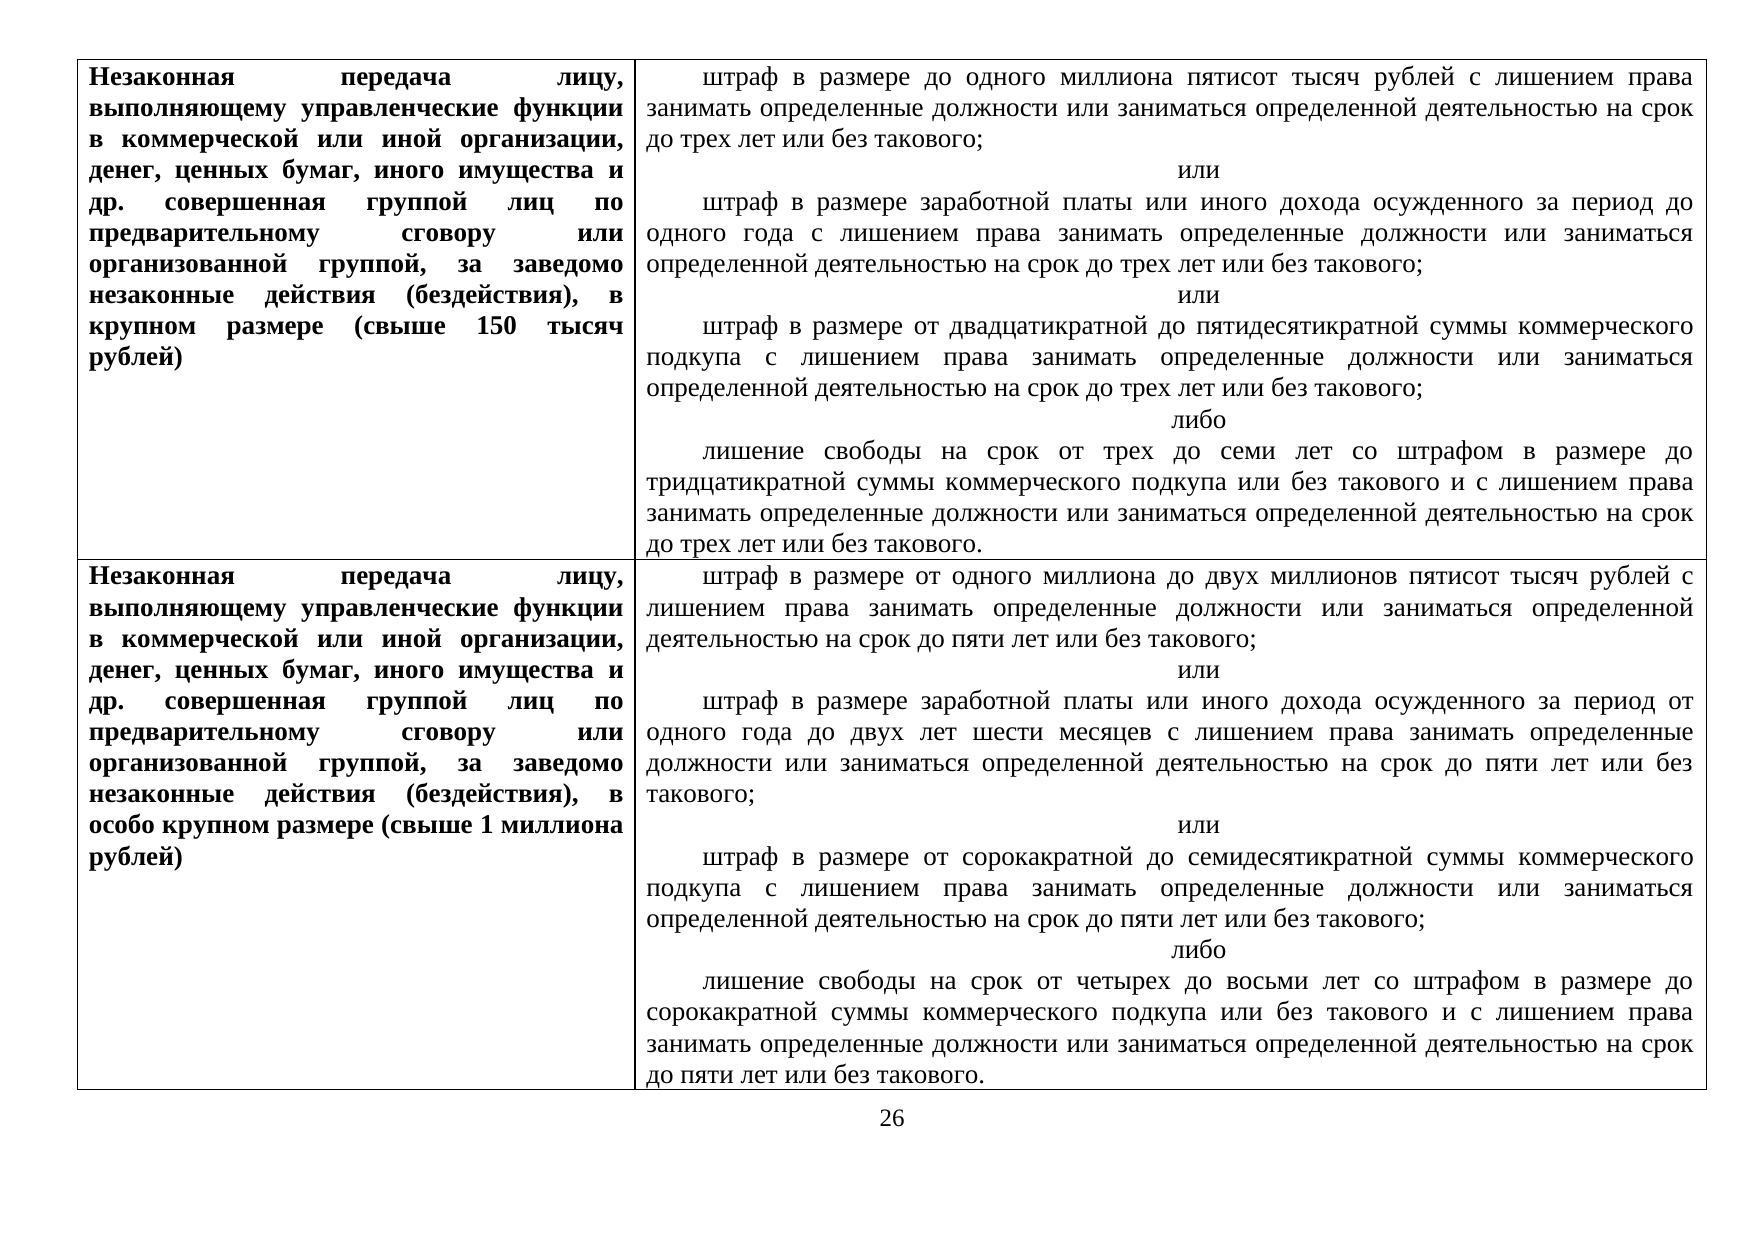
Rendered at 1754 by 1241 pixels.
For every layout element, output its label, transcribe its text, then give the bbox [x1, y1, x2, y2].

table_cell Незаконная передача лицу, выполняющему управленческие функции в коммерческой или иной организации, денег, ценных бумаг, иного имущества и др. совершенная группой лиц по предварительному сговору или организованной группой, за заведомо незаконные действия (бездействия), в особо крупном размере (свыше 1 миллиона рублей) [78, 560, 634, 1089]
table_cell штраф в размере от одного миллиона до двух миллионов пятисот тысяч рублей с лишением права занимать определенные должности или заниматься определенной деятельностью на срок до пяти лет или без такового; или штраф в размере заработной платы или иного дохода осужденного за период от одного года до двух лет шести месяцев с лишением права занимать определенные должности или заниматься определенной деятельностью на срок до пяти лет или без такового; или штраф в размере от сорокакратной до семидесятикратной суммы коммерческого подкупа с лишением права занимать определенные должности или заниматься определенной деятельностью на срок до пяти лет или без такового; либо лишение свободы на срок от четырех до восьми лет со штрафом в размере до сорокакратной суммы коммерческого подкупа или без такового и с лишением права занимать определенные должности или заниматься определенной деятельностью на срок до пяти лет или без такового. [636, 560, 1706, 1089]
table_cell штраф в размере до одного миллиона пятисот тысяч рублей с лишением права занимать определенные должности или заниматься определенной деятельностью на срок до трех лет или без такового; или штраф в размере заработной платы или иного дохода осужденного за период до одного года с лишением права занимать определенные должности или заниматься определенной деятельностью на срок до трех лет или без такового; или штраф в размере от двадцатикратной до пятидесятикратной суммы коммерческого подкупа с лишением права занимать определенные должности или заниматься определенной деятельностью на срок до трех лет или без такового; либо лишение свободы на срок от трех до семи лет со штрафом в размере до тридцатикратной суммы коммерческого подкупа или без такового и с лишением права занимать определенные должности или заниматься определенной деятельностью на срок до трех лет или без такового. [636, 60, 1706, 558]
table_cell Незаконная передача лицу, выполняющему управленческие функции в коммерческой или иной организации, денег, ценных бумаг, иного имущества и др. совершенная группой лиц по предварительному сговору или организованной группой, за заведомо незаконные действия (бездействия), в крупном размере (свыше 150 тысяч рублей) [78, 60, 634, 558]
